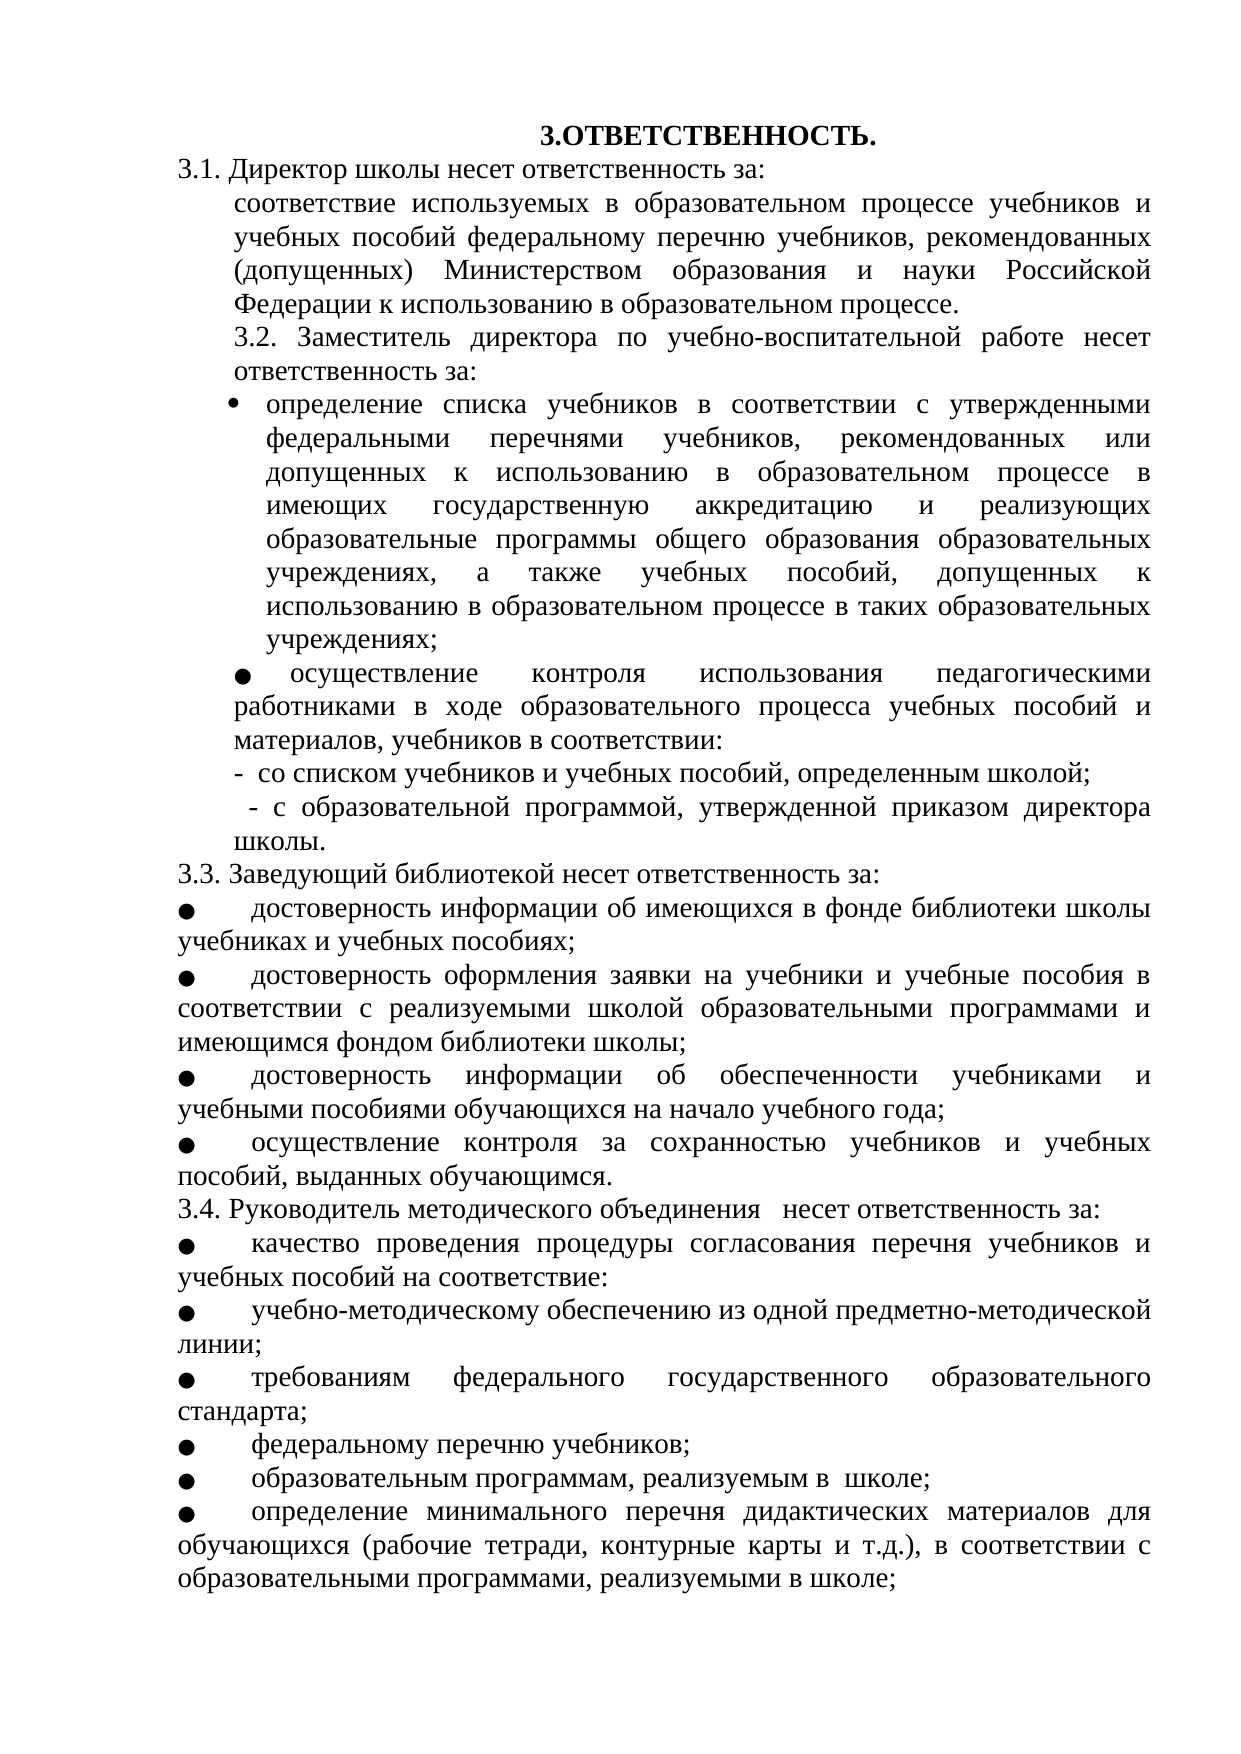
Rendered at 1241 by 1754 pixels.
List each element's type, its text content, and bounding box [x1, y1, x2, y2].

list определение минимального перечня дидактических материалов для обучающихся (рабочие тетради, контурные карты и т.д.), в соответствии с образовательными программами, реализуемыми в школе; [177, 1493, 1152, 1594]
text 3.4. Руководитель методического объединения несет ответственность за: [177, 1192, 1152, 1225]
list осуществление контроля за сохранностью учебников и учебных пособий, выданных обучающимся. [177, 1124, 1152, 1192]
text соответствие используемых в образовательном процессе учебников и учебных пособий федеральному перечню учебников, рекомендованных (допущенных) Министерством образования и науки Российской Федерации к использованию в образовательном процессе. [233, 185, 1152, 319]
list осуществление контроля использования педагогическими работниками в ходе образовательного процесса учебных пособий и материалов, учебников в соответствии: [233, 655, 1152, 756]
list достоверность оформления заявки на учебники и учебные пособия в соответствии с реализуемыми школой образовательными программами и имеющимся фондом библиотеки школы; [177, 957, 1152, 1057]
list федеральному перечню учебников; [177, 1426, 1152, 1460]
list достоверность информации об имеющихся в фонде библиотеки школы учебниках и учебных пособиях; [177, 890, 1152, 957]
list образовательным программам, реализуемым в школе; [177, 1460, 1152, 1493]
text 3.2. Заместитель директора по учебно-воспитательной работе несет ответственность за: [233, 319, 1152, 386]
text 3.3. Заведующий библиотекой несет ответственность за: [177, 856, 1152, 890]
text - с образовательной программой, утвержденной приказом директора школы. [233, 789, 1152, 856]
list достоверность информации об обеспеченности учебниками и учебными пособиями обучающихся на начало учебного года; [177, 1057, 1152, 1124]
text - со списком учебников и учебных пособий, определенным школой; [233, 756, 1152, 789]
text 3.ОТВЕТСТВЕННОСТЬ. [265, 118, 1152, 152]
list определение списка учебников в соответствии с утвержденными федеральными перечнями учебников, рекомендованных или допущенных к использованию в образовательном процессе в имеющих государственную аккредитацию и реализующих образовательные программы общего образования образовательных учреждениях, а также учебных пособий, допущенных к использованию в образовательном процессе в таких образовательных учреждениях; [228, 386, 1152, 655]
text 3.1. Директор школы несет ответственность за: [177, 152, 1152, 185]
list требованиям федерального государственного образовательного стандарта; [177, 1359, 1152, 1426]
list качество проведения процедуры согласования перечня учебников и учебных пособий на соответствие: [177, 1225, 1152, 1292]
list учебно-методическому обеспечению из одной предметно-методической линии; [177, 1292, 1152, 1359]
